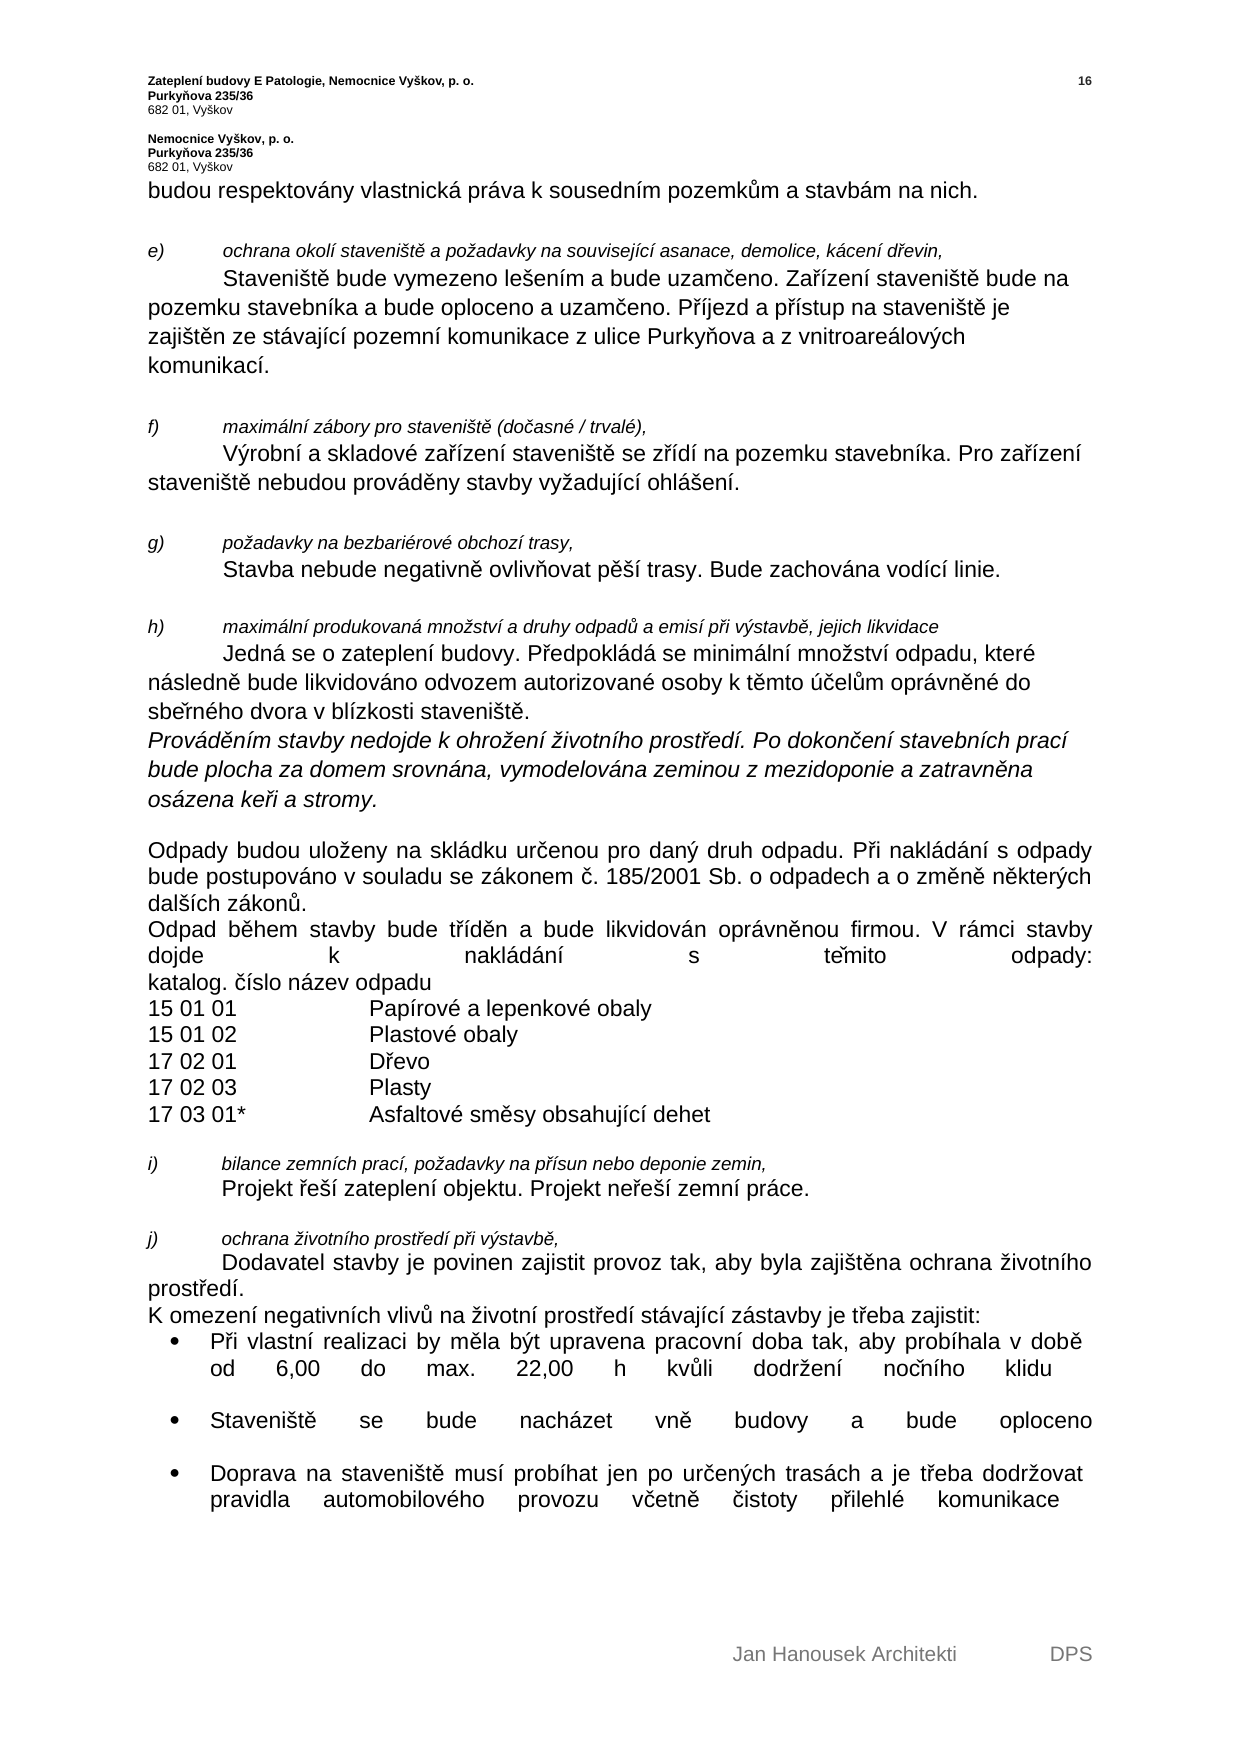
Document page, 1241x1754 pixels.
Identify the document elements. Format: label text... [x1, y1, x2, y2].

text 15 01 01 Papírové a lepenkové obaly [148, 995, 1092, 1021]
text 15 01 02 Plastové obaly [148, 1021, 1092, 1048]
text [148, 174, 1092, 583]
text 17 03 01* Asfaltové směsy obsahující dehet [148, 1101, 1092, 1127]
text Projekt řeší zateplení objektu. Projekt neřeší zemní práce. [148, 1175, 1092, 1201]
text K omezení negativních vlivů na životní prostředí stávající zástavby je třeba zajistit: [148, 1302, 1092, 1328]
text 17 02 03 Plasty [148, 1074, 1092, 1101]
text i) bilance zemních prací, požadavky na přísun nebo deponie zemin, [148, 1153, 1092, 1175]
text h) maximální produkovaná množství a druhy odpadů a emisí při výstavbě, jejich likvidace Jedná se o zateplení budovy. Předpokládá se minimální množství odpadu, které následně bude likvidováno odvozem autorizované osoby k těmto účelům oprávněné do sběrného dvora v blízkosti staveniště. Prováděním stavby nedojde k ohrožení životního prostředí. Po dokončení stavebních prací bude plocha za domem srovnána, vymodelována zeminou z mezidoponie a zatravněna osázena keři a stromy. [148, 608, 1092, 812]
text Odpad během stavby bude tříděn a bude likvidován oprávněnou firmou. V rámci stavby dojde k nakládání s těmito odpady: katalog. číslo název odpadu [148, 916, 1092, 995]
text 17 02 01 Dřevo [148, 1048, 1092, 1074]
text Dodavatel stavby je povinen zajistit provoz tak, aby byla zajištěna ochrana životního prostředí. [148, 1249, 1092, 1302]
text Odpady budou uloženy na skládku určenou pro daný druh odpadu. Při nakládání s odpady bude postupováno v souladu se zákonem č. 185/2001 Sb. o odpadech a o změně některých dalších zákonů. [148, 837, 1092, 916]
list Při vlastní realizaci by měla být upravena pracovní doba tak, aby probíhala v době od 6,00 do max. 22,00 h kvůli dodržení nočního klidu [171, 1328, 1092, 1407]
list Doprava na staveniště musí probíhat jen po určených trasách a je třeba dodržovat pravidla automobilového provozu včetně čistoty přilehlé komunikace [171, 1460, 1092, 1539]
text j) ochrana životního prostředí při výstavbě, [148, 1227, 1092, 1249]
list Staveniště se bude nacházet vně budovy a bude oploceno [171, 1407, 1092, 1460]
